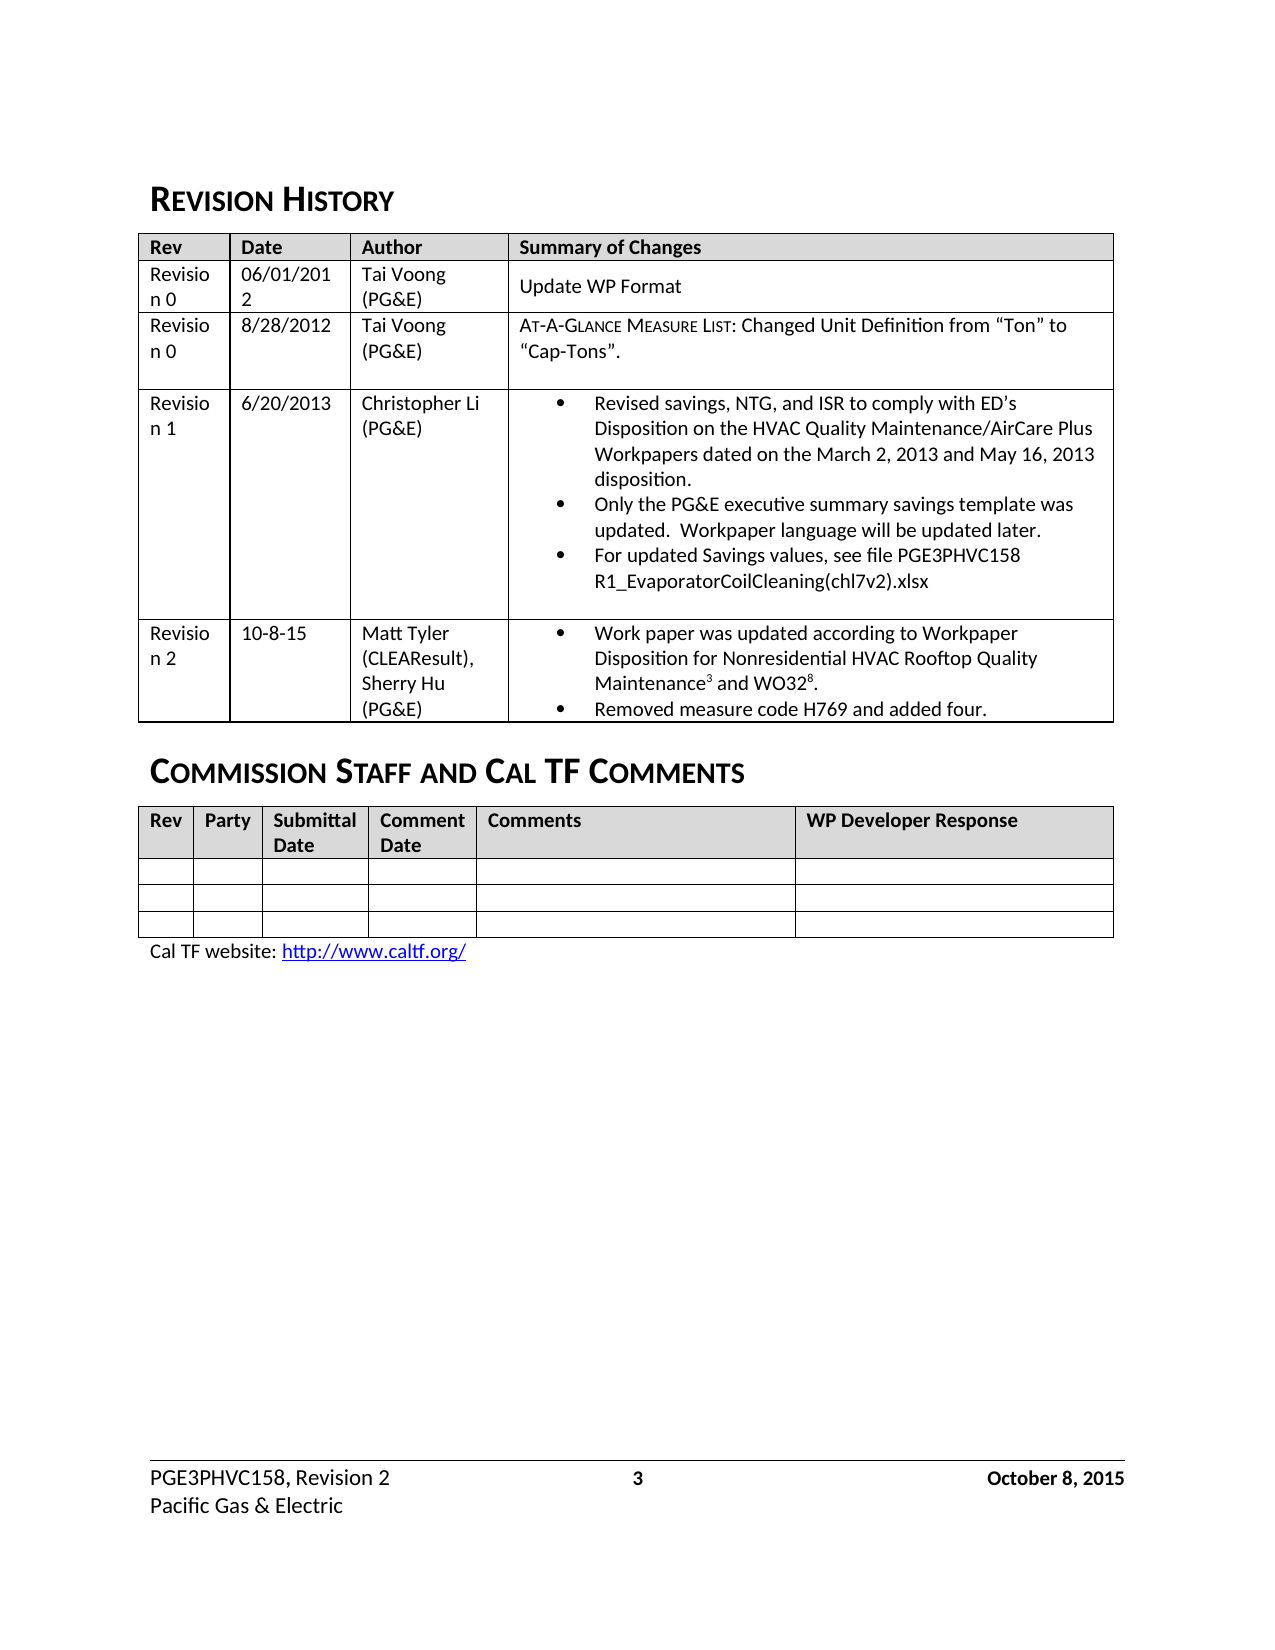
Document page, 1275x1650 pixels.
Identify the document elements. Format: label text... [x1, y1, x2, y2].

table_cell Update WP Format [509, 261, 1113, 312]
table_header Comment Date [369, 807, 476, 858]
table_cell Work paper was updated according to Workpaper Disposition for Nonresidential HVAC Rooftop Quality Maintenance3 and WO328. Removed measure code H769 and added four. [509, 620, 1113, 721]
table_cell Christopher Li (PG&E) [351, 390, 508, 619]
table_cell Tai Voong (PG&E) [351, 261, 508, 312]
table_cell [477, 859, 795, 884]
table_cell 6/20/2013 [231, 390, 350, 619]
table_cell Revision 2 [139, 620, 229, 721]
table_header Party [194, 807, 262, 858]
table_cell [139, 885, 193, 911]
table_cell At-A-Glance Measure List: Changed Unit Definition from “Ton” to “Cap-Tons”. [509, 313, 1113, 389]
table_cell 10-8-15 [231, 620, 350, 721]
table_cell Tai Voong (PG&E) [351, 313, 508, 389]
table_header Author [351, 234, 508, 260]
text Cal TF website: http://www.caltf.org/ [150, 938, 1125, 963]
subtitle Commission Staff and Cal TF Comments [150, 747, 1125, 793]
table_cell [796, 885, 1113, 911]
table_cell Revision 0 [139, 261, 229, 312]
table_cell [263, 859, 368, 884]
table_cell Revision 1 [139, 390, 229, 619]
table_header Rev [139, 807, 193, 858]
table_cell [369, 859, 476, 884]
table_header Summary of Changes [509, 234, 1113, 260]
table_cell 06/01/2012 [231, 261, 350, 312]
table_cell 8/28/2012 [231, 313, 350, 389]
table_cell [796, 912, 1113, 937]
table_header Rev [139, 234, 229, 260]
table_cell [263, 912, 368, 937]
table_cell Revision 0 [139, 313, 229, 389]
table_cell Matt Tyler (CLEAResult), Sherry Hu (PG&E) [351, 620, 508, 721]
table_cell [194, 859, 262, 884]
table_cell [477, 885, 795, 911]
table_header Date [231, 234, 350, 260]
table_cell [139, 859, 193, 884]
table_header Comments [477, 807, 795, 858]
table_cell [796, 859, 1113, 884]
table_header Submittal Date [263, 807, 368, 858]
table_cell [369, 912, 476, 937]
table_cell Revised savings, NTG, and ISR to comply with ED’s Disposition on the HVAC Quality Maintenance/AirCare Plus Workpapers dated on the March 2, 2013 and May 16, 2013 disposition. Only the PG&E executive summary savings template was updated. Workpaper language will be updated later. For updated Savings values, see file PGE3PHVC158 R1_EvaporatorCoilCleaning(chl7v2).xlsx [509, 390, 1113, 619]
table_cell [477, 912, 795, 937]
table_cell [194, 912, 262, 937]
table_header WP Developer Response [796, 807, 1113, 858]
table_cell [369, 885, 476, 911]
table_cell [263, 885, 368, 911]
table_cell [139, 912, 193, 937]
subtitle Revision History [150, 175, 1125, 221]
table_cell [194, 885, 262, 911]
